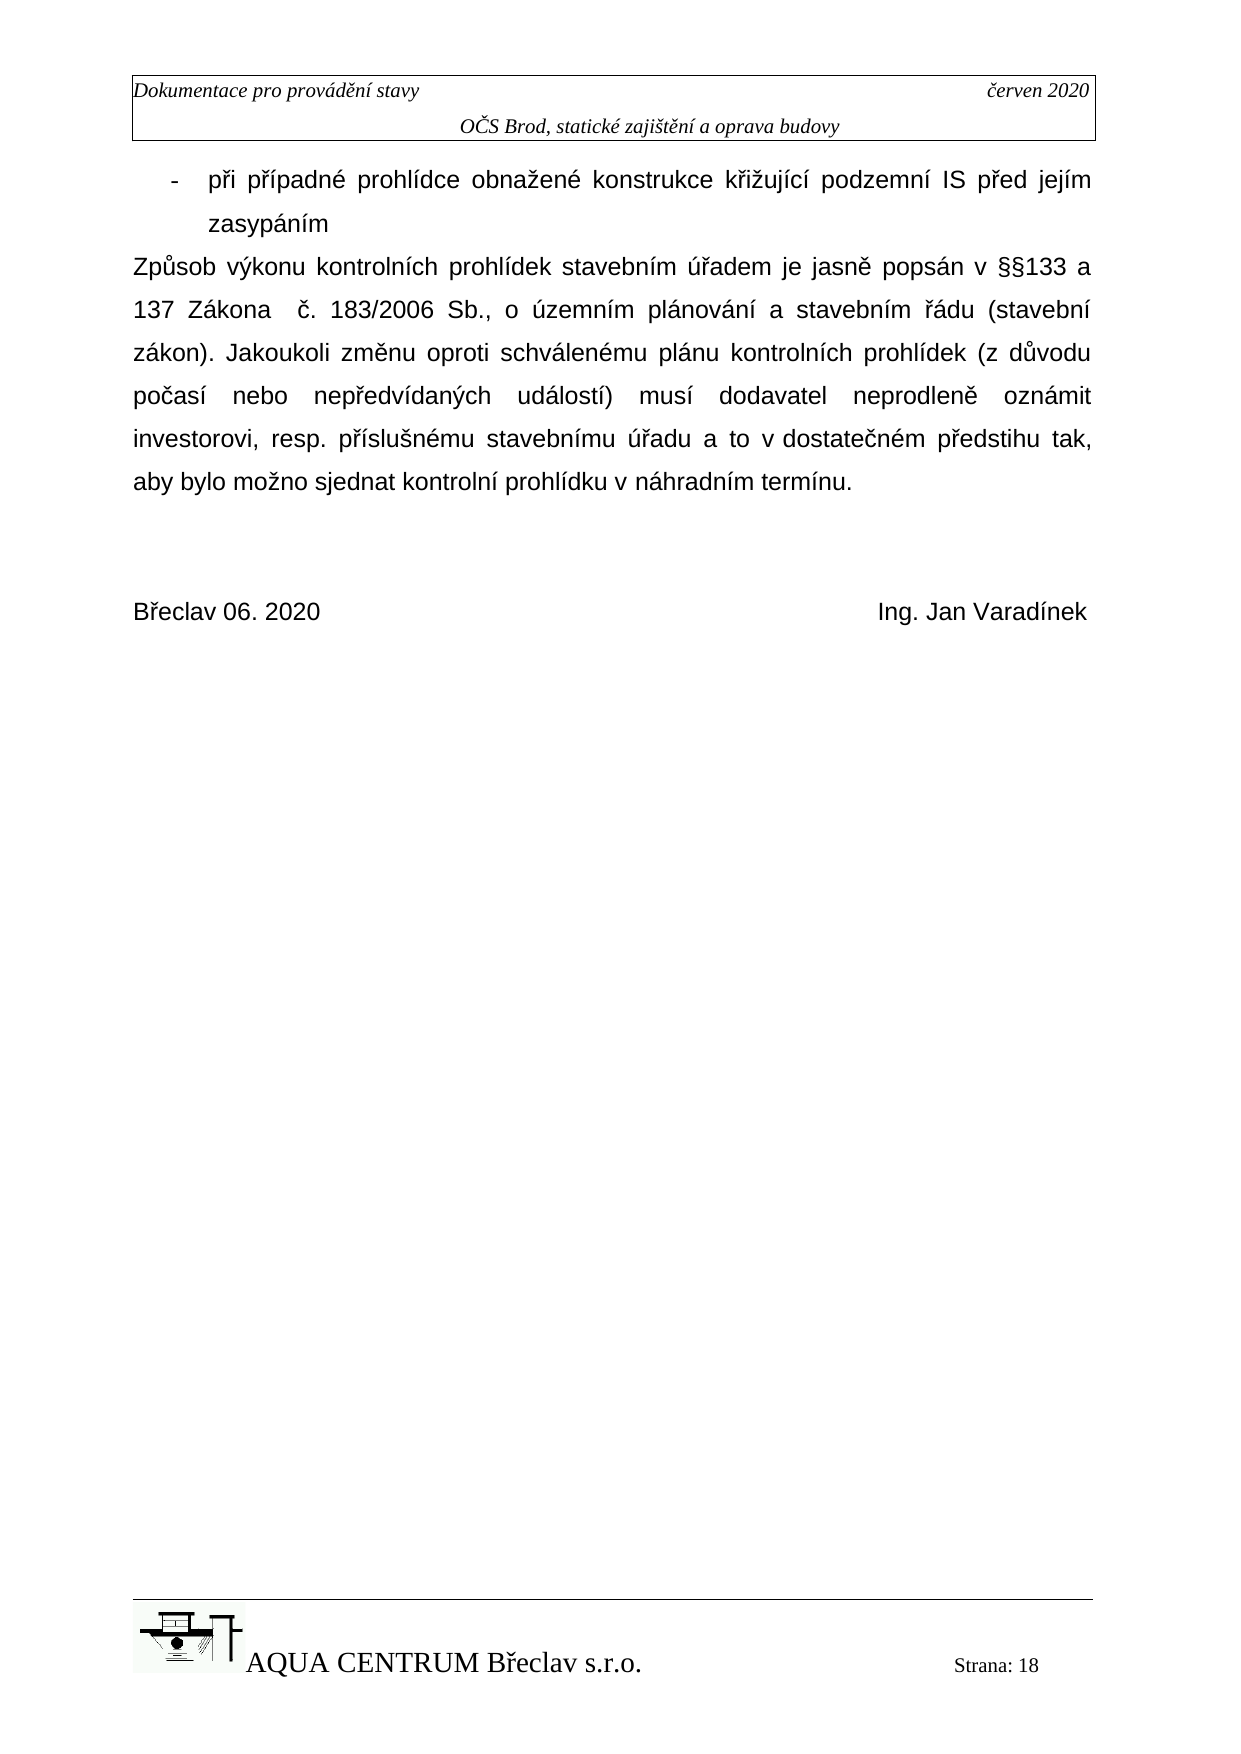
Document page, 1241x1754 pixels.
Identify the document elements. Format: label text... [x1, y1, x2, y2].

picture [132, 1602, 246, 1673]
text Způsob výkonu kontrolních prohlídek stavebním úřadem je jasně popsán v §§133 a 137 Zákona č. 183/2006 Sb., o územním plánování a stavebním řádu (stavební zákon). Jakoukoli změnu oproti schválenému plánu kontrolních prohlídek (z důvodu počasí nebo nepředvídaných událostí) musí dodavatel neprodleně oznámit investorovi, resp. příslušnému stavebnímu úřadu a to v dostatečném předstihu tak, aby bylo možno sjednat kontrolní prohlídku v náhradním termínu. [133, 252, 1093, 496]
subtitle Břeclav 06. 2020 Ing. Jan Varadínek [133, 597, 1093, 626]
list při případné prohlídce obnažené konstrukce křižující podzemní IS před jejím zasypáním [170, 165, 1093, 237]
